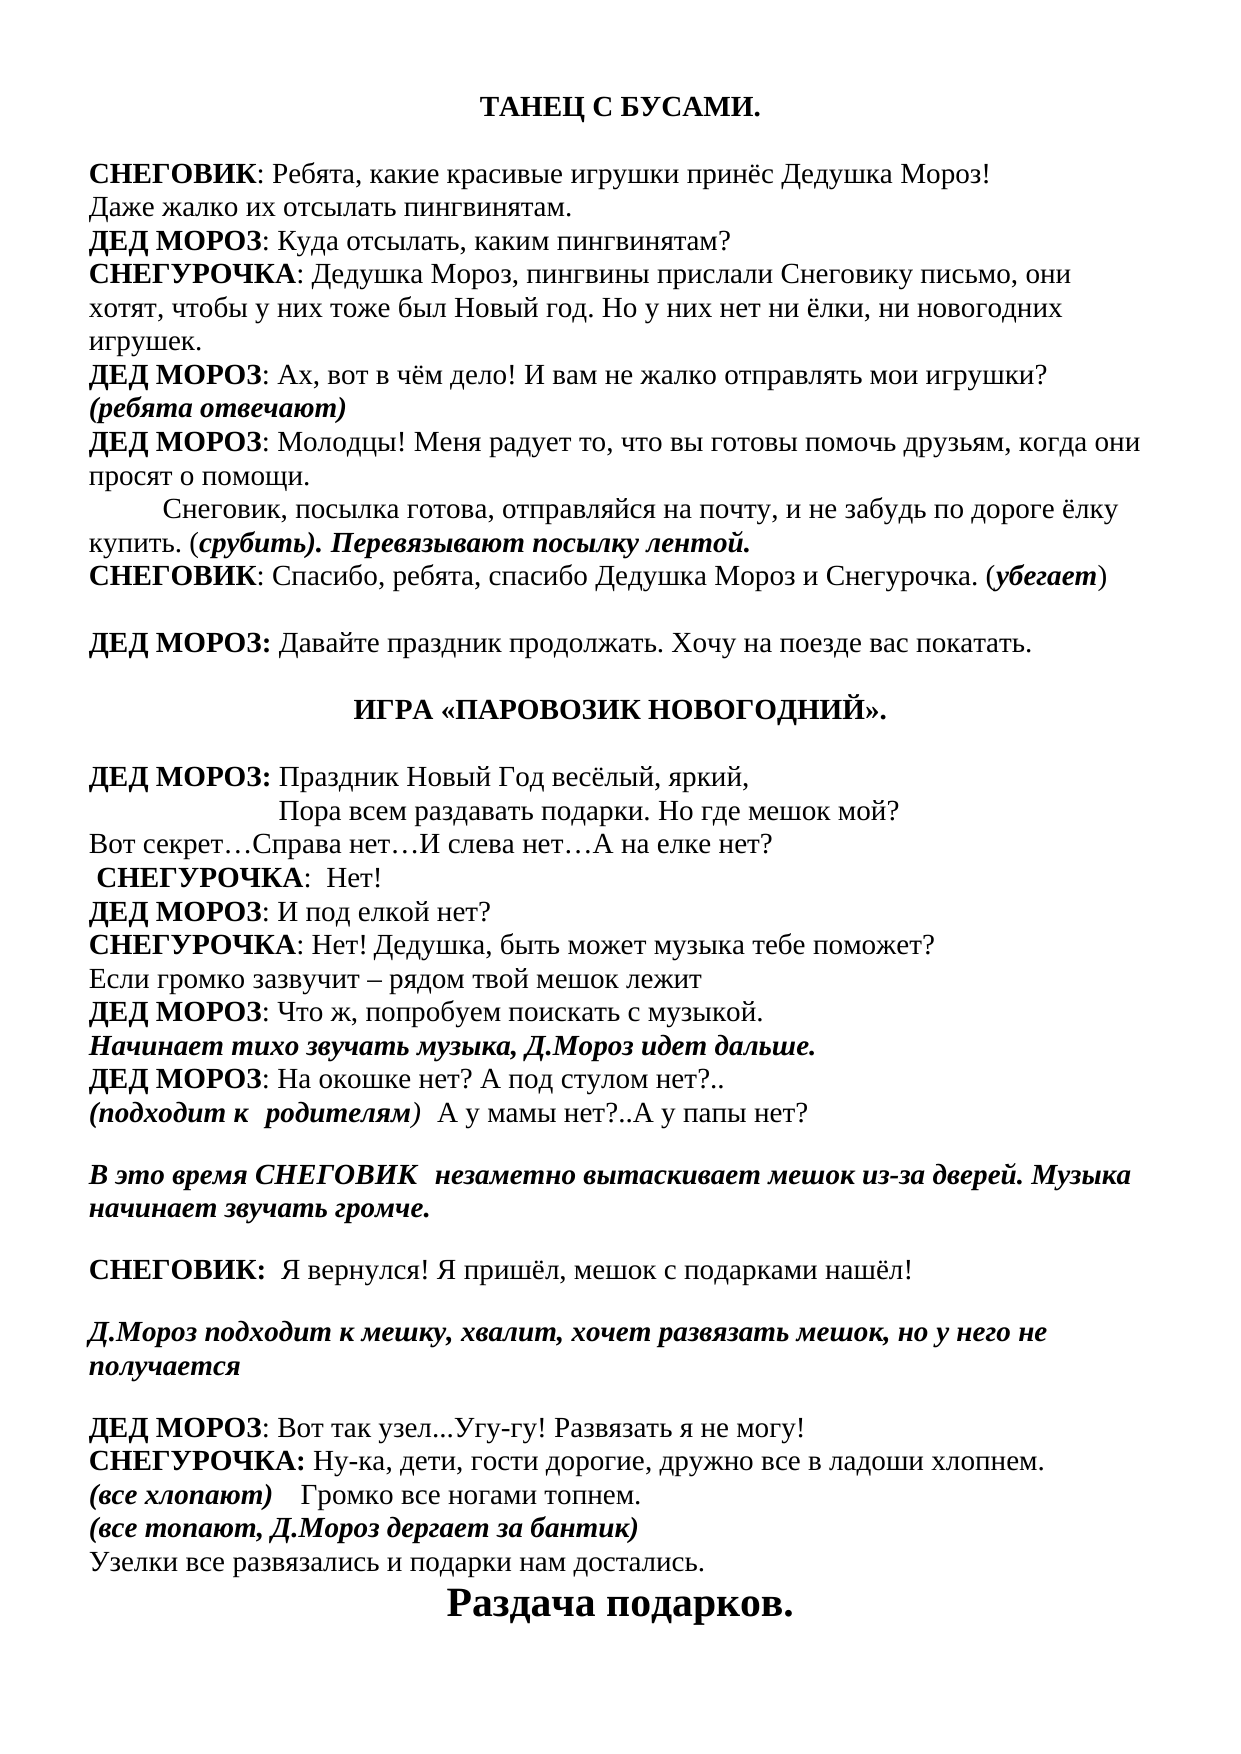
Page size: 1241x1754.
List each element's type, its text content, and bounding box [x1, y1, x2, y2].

text СНЕГОВИК: Спасибо, ребята, спасибо Дедушка Мороз и Снегурочка. (убегает) [89, 558, 1152, 592]
text ДЕД МОРОЗ: На окошке нет? А под стулом нет?.. [89, 1061, 1152, 1095]
text Если громко зазвучит – рядом твой мешок лежит [89, 961, 1152, 994]
text СНЕГУРОЧКА: Дедушка Мороз, пингвины прислали Снеговику письмо, они хотят, чтобы у них тоже был Новый год. Но у них нет ни ёлки, ни новогодних игрушек. [89, 256, 1152, 357]
text (все хлопают) Громко все ногами топнем. [89, 1477, 1152, 1511]
text Пора всем раздавать подарки. Но где мешок мой? [89, 793, 1152, 827]
text Узелки все развязались и подарки нам достались. [89, 1544, 1152, 1578]
text (ребята отвечают) [89, 391, 1152, 424]
text В это время СНЕГОВИК незаметно вытаскивает мешок из-за дверей. Музыка начинает звучать громче. [89, 1157, 1152, 1224]
text ТАНЕЦ С БУСАМИ. [89, 89, 1152, 122]
text Вот секрет…Справа нет…И слева нет…А на елке нет? [89, 827, 1152, 860]
text (подходит к родителям) А у мамы нет?..А у папы нет? [89, 1095, 1152, 1128]
text ДЕД МОРОЗ: Давайте праздник продолжать. Хочу на поезде вас покатать. [89, 625, 1152, 659]
text (все топают, Д.Мороз дергает за бантик) [89, 1511, 1152, 1544]
text ИГРА «ПАРОВОЗИК НОВОГОДНИЙ». [89, 692, 1152, 726]
text ДЕД МОРОЗ: Что ж, попробуем поискать с музыкой. [89, 994, 1152, 1028]
text СНЕГУРОЧКА: Ну-ка, дети, гости дорогие, дружно все в ладоши хлопнем. [89, 1443, 1152, 1477]
text ДЕД МОРОЗ: И под елкой нет? [89, 894, 1152, 927]
text ДЕД МОРОЗ: Ах, вот в чём дело! И вам не жалко отправлять мои игрушки? [89, 357, 1152, 391]
text СНЕГОВИК: Я вернулся! Я пришёл, мешок с подарками нашёл! [89, 1252, 1152, 1286]
text ДЕД МОРОЗ: Праздник Новый Год весёлый, яркий, [89, 759, 1152, 793]
text СНЕГУРОЧКА: Нет! [89, 860, 1152, 894]
text Снеговик, посылка готова, отправляйся на почту, и не забудь по дороге ёлку купить. (срубить). Перевязывают посылку лентой. [89, 491, 1152, 558]
text ДЕД МОРОЗ: Молодцы! Меня радует то, что вы готовы помочь друзьям, когда они просят о помощи. [89, 424, 1152, 491]
text ДЕД МОРОЗ: Вот так узел...Угу-гу! Развязать я не могу! [89, 1410, 1152, 1443]
text Д.Мороз подходит к мешку, хвалит, хочет развязать мешок, но у него не получается [89, 1314, 1152, 1381]
text Раздача подарков. [89, 1578, 1152, 1626]
text СНЕГУРОЧКА: Нет! Дедушка, быть может музыка тебе поможет? [89, 927, 1152, 961]
text ДЕД МОРОЗ: Куда отсылать, каким пингвинятам? [89, 223, 1152, 256]
text Начинает тихо звучать музыка, Д.Мороз идет дальше. [89, 1028, 1152, 1061]
text СНЕГОВИК: Ребята, какие красивые игрушки принёс Дедушка Мороз! [89, 156, 1152, 189]
text Даже жалко их отсылать пингвинятам. [89, 189, 1152, 223]
